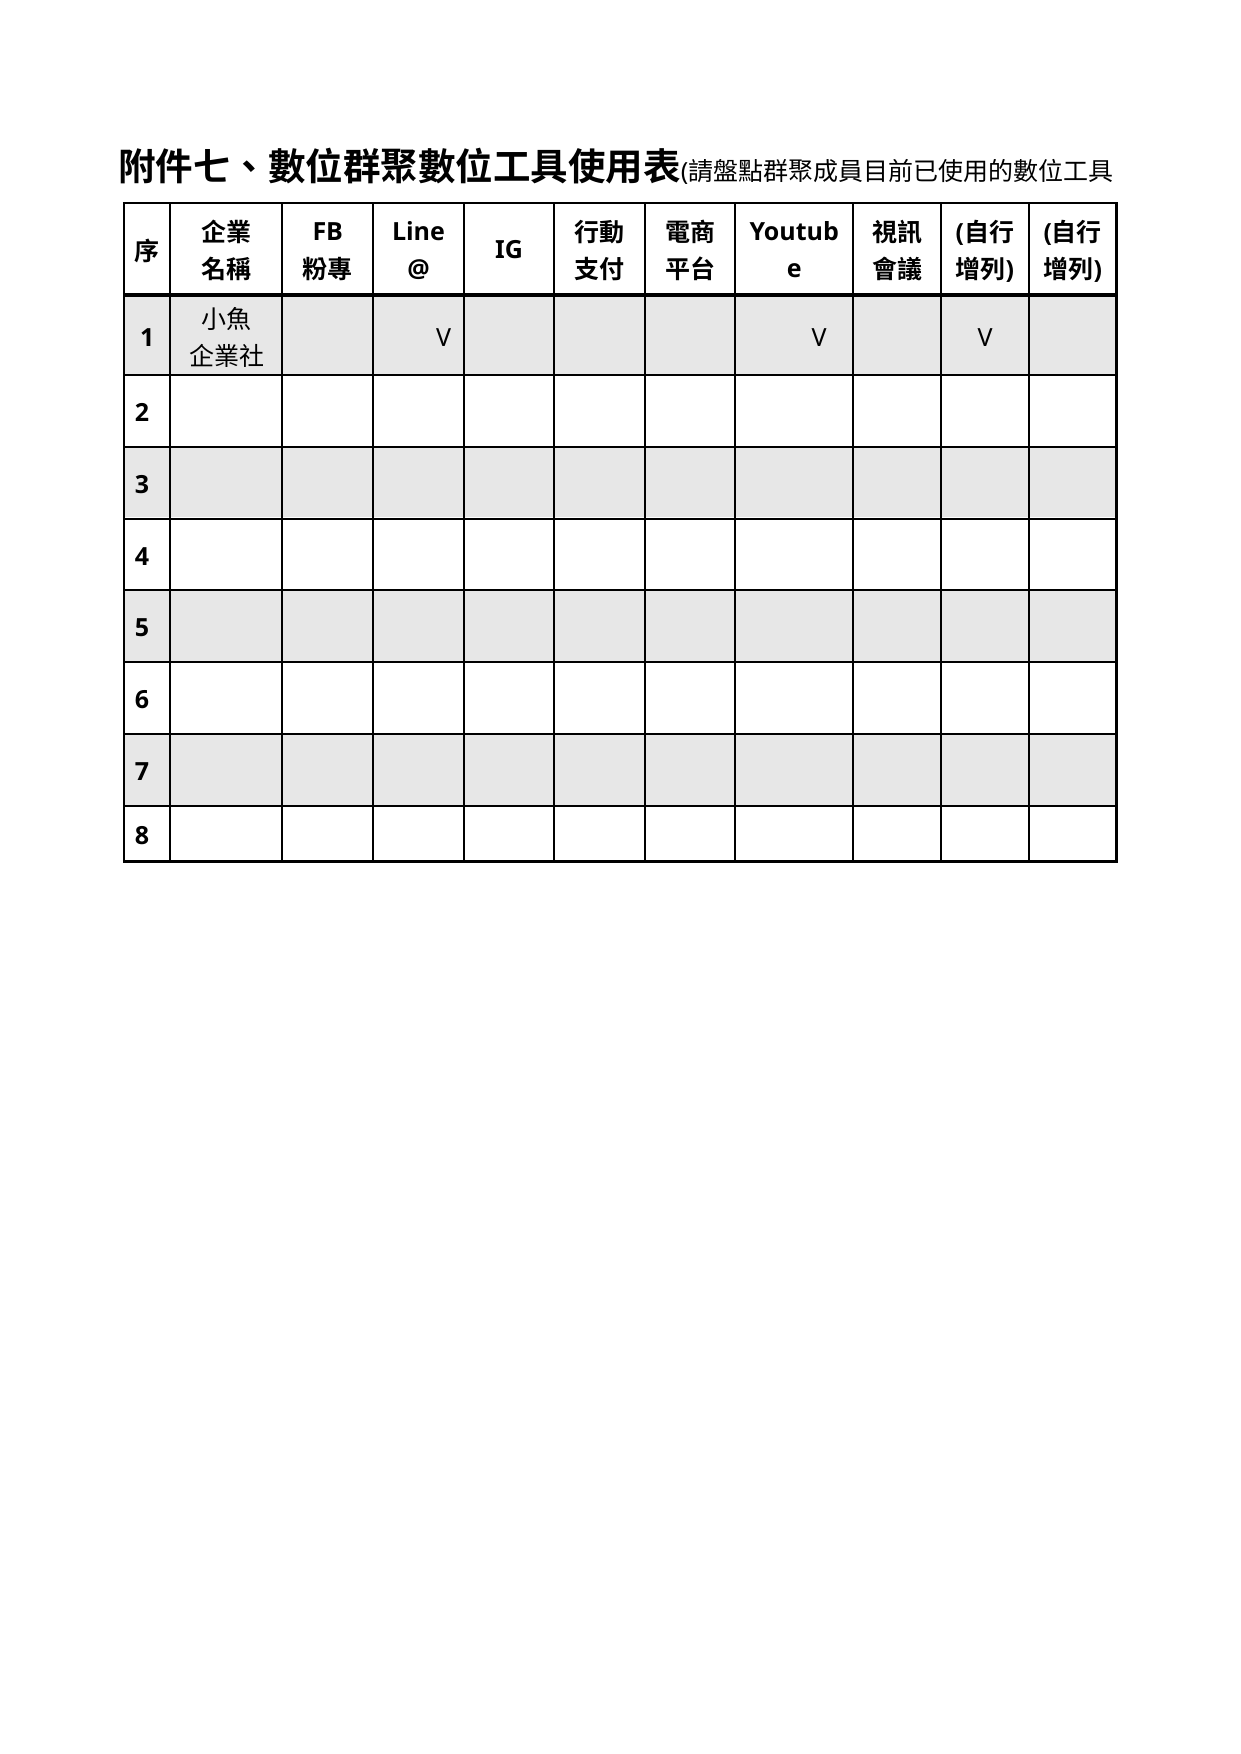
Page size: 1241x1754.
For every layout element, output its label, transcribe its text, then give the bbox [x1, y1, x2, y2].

table_header 企業 名稱 [171, 204, 281, 292]
table_cell [374, 663, 463, 733]
table_cell [374, 735, 463, 805]
table_cell [646, 663, 734, 733]
table_cell [1030, 376, 1115, 446]
table_cell [1030, 297, 1115, 374]
table_cell [942, 376, 1028, 446]
table_cell [283, 448, 372, 517]
table_cell [283, 663, 372, 733]
table_header 序 [125, 204, 169, 292]
table_header FB 粉專 [283, 204, 372, 292]
table_cell [854, 735, 940, 805]
table_cell [1030, 735, 1115, 805]
table_cell [854, 520, 940, 589]
table_cell [465, 807, 553, 860]
table_cell [465, 520, 553, 589]
table_cell [283, 807, 372, 860]
table_cell [374, 807, 463, 860]
table_cell [646, 520, 734, 589]
table_cell V [374, 297, 463, 374]
table_cell [942, 807, 1028, 860]
table_cell [736, 591, 852, 661]
table_cell [171, 807, 281, 860]
table_cell [283, 735, 372, 805]
table_cell [283, 297, 372, 374]
table_cell [374, 591, 463, 661]
table_header (自行 增列) [942, 204, 1028, 292]
table_cell [374, 376, 463, 446]
table_cell [171, 376, 281, 446]
table_cell [942, 520, 1028, 589]
table_cell [283, 376, 372, 446]
table_cell 7 [125, 735, 169, 805]
table_cell [465, 663, 553, 733]
table_cell V [942, 297, 1028, 374]
table_cell [555, 520, 644, 589]
table_cell [854, 591, 940, 661]
table_cell [555, 297, 644, 374]
table_cell 5 [125, 591, 169, 661]
table_cell [555, 663, 644, 733]
table_cell [854, 448, 940, 517]
table_cell 8 [125, 807, 169, 860]
table_cell [646, 376, 734, 446]
table_cell [283, 591, 372, 661]
table_cell [555, 591, 644, 661]
table_cell [736, 448, 852, 517]
table_cell [374, 520, 463, 589]
table_cell 6 [125, 663, 169, 733]
table_header Line@ [374, 204, 463, 292]
table_cell [283, 520, 372, 589]
table_cell [374, 448, 463, 517]
table_cell [171, 591, 281, 661]
table_cell [1030, 520, 1115, 589]
table_cell [465, 376, 553, 446]
table_cell 4 [125, 520, 169, 589]
table_cell [854, 376, 940, 446]
table_cell [854, 807, 940, 860]
table_cell [171, 663, 281, 733]
list 附件七、數位群聚數位工具使用表(請盤點群聚成員目前已使用的數位工具 [118, 127, 1122, 202]
table_cell [646, 297, 734, 374]
table_cell 3 [125, 448, 169, 517]
table_cell [646, 807, 734, 860]
table_cell [942, 735, 1028, 805]
table_cell [942, 591, 1028, 661]
table_header 電商 平台 [646, 204, 734, 292]
table_cell [942, 663, 1028, 733]
table_cell 小魚 企業社 [171, 297, 281, 374]
table_header IG [465, 204, 553, 292]
table_cell V [736, 297, 852, 374]
table_header 視訊 會議 [854, 204, 940, 292]
table_cell [646, 735, 734, 805]
table_cell [646, 448, 734, 517]
table_cell [942, 448, 1028, 517]
table_cell [1030, 448, 1115, 517]
table_cell [171, 448, 281, 517]
table_cell [646, 591, 734, 661]
table_cell [736, 520, 852, 589]
table_header Youtube [736, 204, 852, 292]
table_cell [736, 663, 852, 733]
table_cell [736, 376, 852, 446]
table_cell [465, 591, 553, 661]
table_cell 1 [125, 297, 169, 374]
table_cell [465, 735, 553, 805]
table_header 行動 支付 [555, 204, 644, 292]
table_header (自行 增列) [1030, 204, 1115, 292]
table_cell [555, 448, 644, 517]
table_cell [736, 735, 852, 805]
table_cell [171, 735, 281, 805]
table_cell [555, 735, 644, 805]
table_cell [555, 376, 644, 446]
table_cell [736, 807, 852, 860]
table_cell [171, 520, 281, 589]
table_cell [555, 807, 644, 860]
table_cell [465, 448, 553, 517]
table_cell [854, 663, 940, 733]
table_cell [1030, 591, 1115, 661]
table_cell [465, 297, 553, 374]
table_cell [854, 297, 940, 374]
table_cell [1030, 663, 1115, 733]
table_cell 2 [125, 376, 169, 446]
table_cell [1030, 807, 1115, 860]
